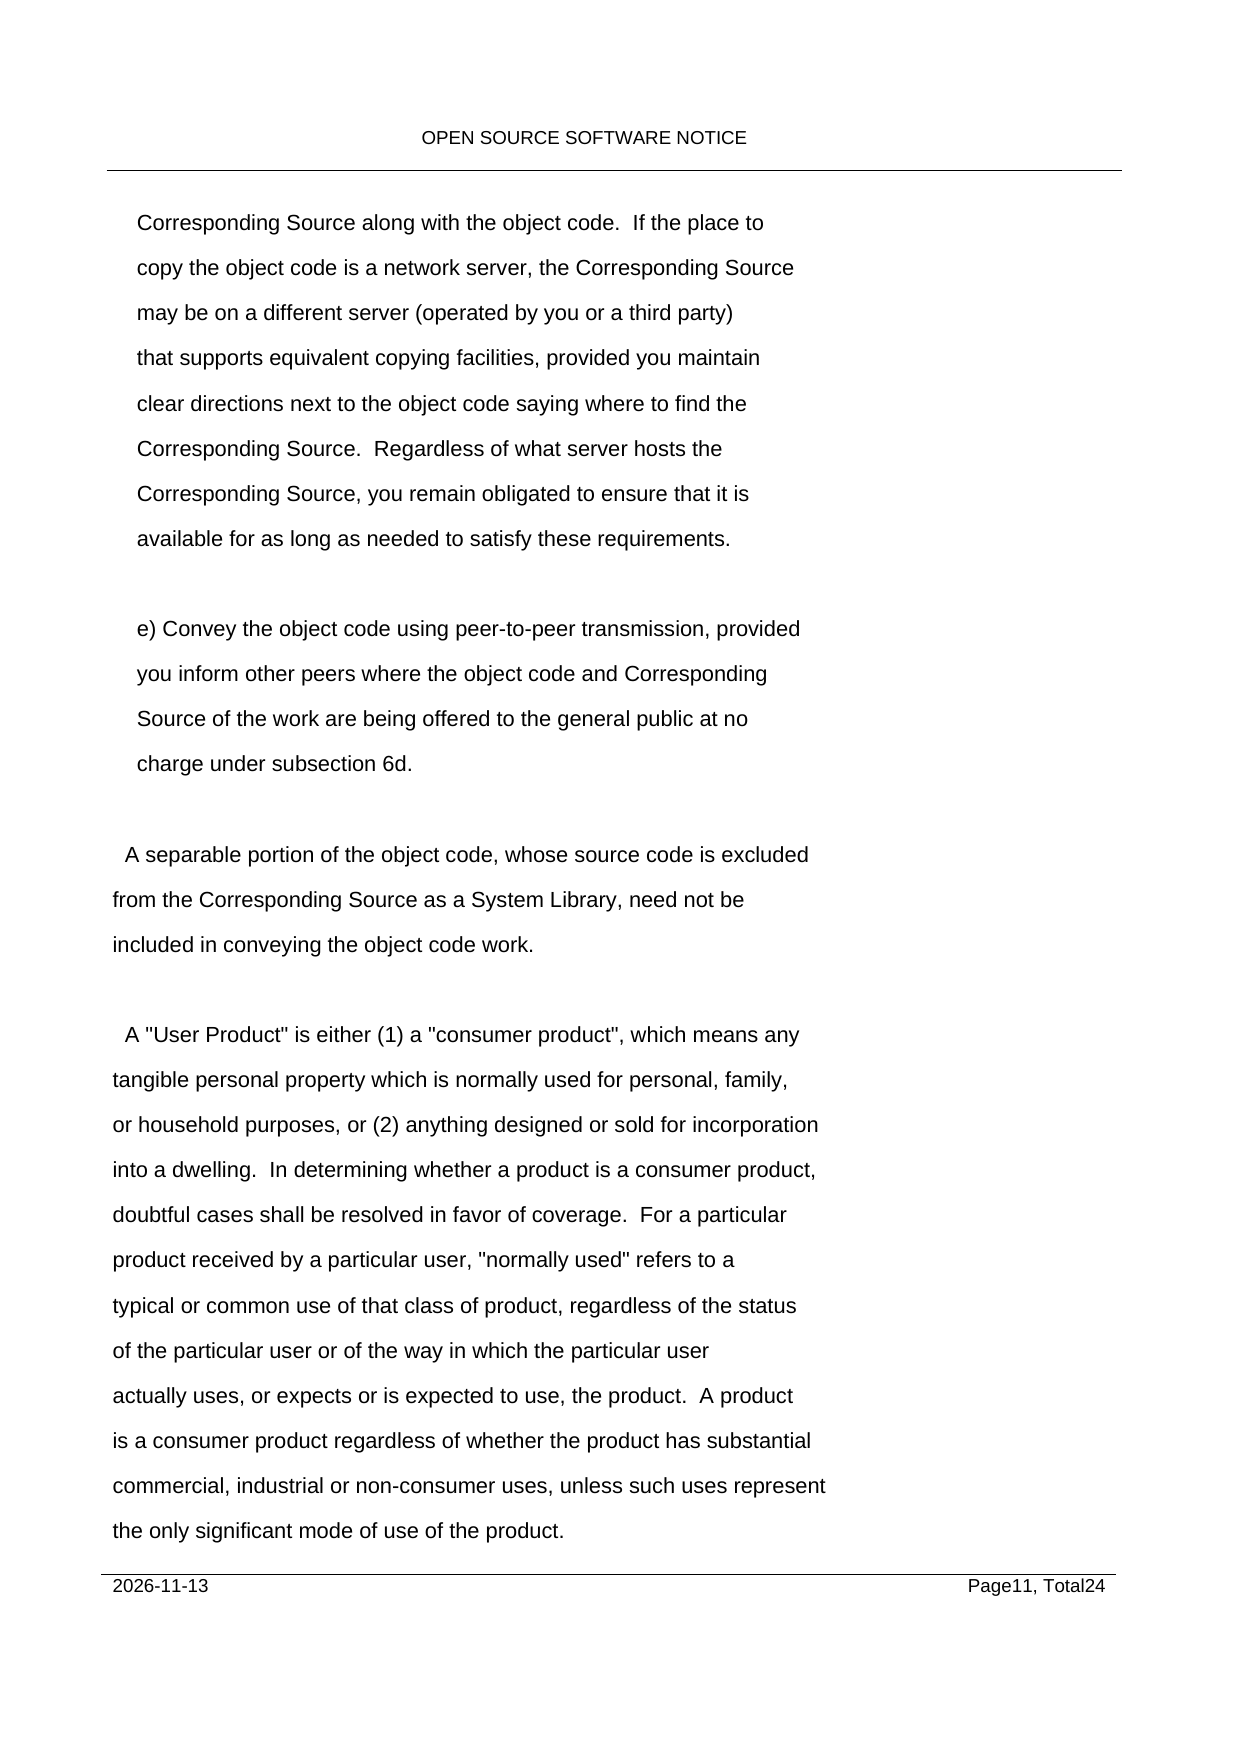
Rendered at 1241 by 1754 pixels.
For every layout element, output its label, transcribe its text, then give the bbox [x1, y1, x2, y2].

text is a consumer product regardless of whether the product has substantial [112, 1424, 1128, 1457]
text of the particular user or of the way in which the particular user [112, 1334, 1128, 1366]
text you inform other peers where the object code and Corresponding [112, 657, 1128, 690]
text into a dwelling. In determining whether a product is a consumer product, [112, 1153, 1128, 1186]
text Source of the work are being offered to the general public at no [112, 702, 1128, 735]
text Corresponding Source along with the object code. If the place to [112, 206, 1128, 239]
text A separable portion of the object code, whose source code is excluded [112, 838, 1128, 870]
text product received by a particular user, "normally used" refers to a [112, 1244, 1128, 1276]
text typical or common use of that class of product, regardless of the status [112, 1289, 1128, 1321]
text Corresponding Source. Regardless of what server hosts the [112, 432, 1128, 464]
text doubtful cases shall be resolved in favor of coverage. For a particular [112, 1199, 1128, 1231]
text the only significant mode of use of the product. [112, 1514, 1128, 1547]
text copy the object code is a network server, the Corresponding Source [112, 251, 1128, 284]
text charge under subsection 6d. [112, 748, 1128, 780]
text Corresponding Source, you remain obligated to ensure that it is [112, 477, 1128, 509]
text that supports equivalent copying facilities, provided you maintain [112, 342, 1128, 374]
text commercial, industrial or non-consumer uses, unless such uses represent [112, 1469, 1128, 1502]
text clear directions next to the object code saying where to find the [112, 387, 1128, 419]
text A "User Product" is either (1) a "consumer product", which means any [112, 1018, 1128, 1051]
text available for as long as needed to satisfy these requirements. [112, 522, 1128, 554]
text tangible personal property which is normally used for personal, family, [112, 1063, 1128, 1096]
text actually uses, or expects or is expected to use, the product. A product [112, 1379, 1128, 1412]
text e) Convey the object code using peer-to-peer transmission, provided [112, 612, 1128, 645]
text may be on a different server (operated by you or a third party) [112, 297, 1128, 329]
text or household purposes, or (2) anything designed or sold for incorporation [112, 1108, 1128, 1141]
text from the Corresponding Source as a System Library, need not be [112, 883, 1128, 915]
text included in conveying the object code work. [112, 928, 1128, 961]
